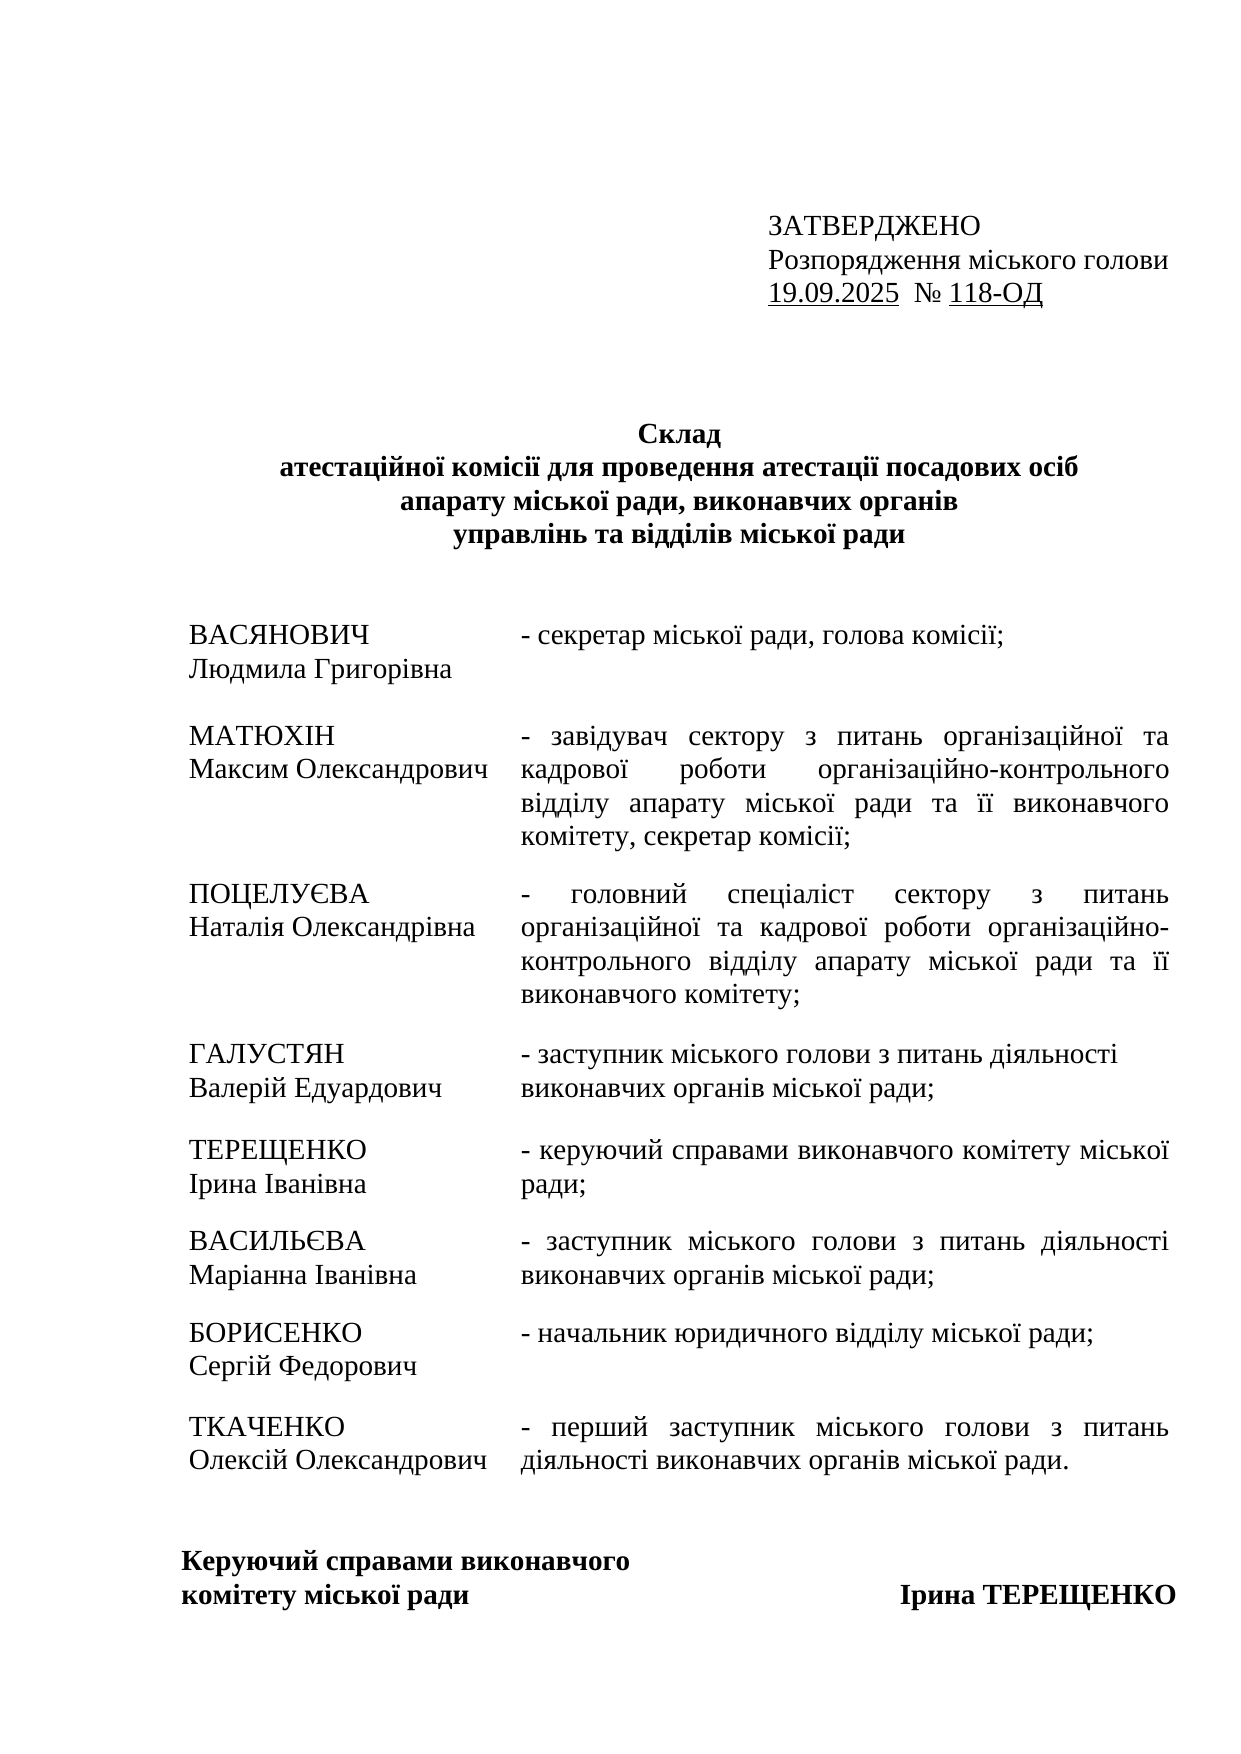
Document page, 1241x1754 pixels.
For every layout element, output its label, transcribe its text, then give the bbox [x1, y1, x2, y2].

table_cell - перший заступник міського голови з питань діяльності виконавчих органів міської ради. [509, 1409, 1181, 1510]
table_cell ПОЦЕЛУЄВА Наталія Олександрівна [177, 876, 509, 1037]
table_cell - завідувач сектору з питань організаційної та кадрової роботи організаційно-контрольного відділу апарату міської ради та її виконавчого комітету, секретар комісії; [509, 718, 1181, 876]
text 19.09.2025 № 118-ОД [768, 276, 1181, 309]
table_cell - заступник міського голови з питань діяльності виконавчих органів міської ради; [509, 1037, 1181, 1132]
table_cell - керуючий справами виконавчого комітету міської ради; [509, 1133, 1181, 1223]
table_cell ГАЛУСТЯН Валерій Едуардович [177, 1037, 509, 1132]
text апарату міської ради, виконавчих органів [177, 483, 1181, 517]
text комітету міської ради Ірина ТЕРЕЩЕНКО [177, 1577, 1181, 1610]
table_cell - головний спеціаліст сектору з питань організаційної та кадрової роботи організаційно-контрольного відділу апарату міської ради та її виконавчого комітету; [509, 876, 1181, 1037]
text Керуючий справами виконавчого [177, 1543, 1196, 1577]
table_header ВАСЯНОВИЧ Людмила Григорівна [177, 617, 509, 718]
table_cell ТЕРЕЩЕНКО Ірина Іванівна [177, 1133, 509, 1223]
text Склад [177, 416, 1181, 449]
table_cell ВАСИЛЬЄВА Маріанна Іванівна [177, 1224, 509, 1315]
table_cell - начальник юридичного відділу міської ради; [509, 1315, 1181, 1409]
table_cell - заступник міського голови з питань діяльності виконавчих органів міської ради; [509, 1224, 1181, 1315]
table_cell МАТЮХІН Максим Олександрович [177, 718, 509, 876]
text ЗАТВЕРДЖЕНО Розпорядження міського голови [768, 208, 1181, 276]
table_cell БОРИСЕНКО Сергій Федорович [177, 1315, 509, 1409]
table_cell ТКАЧЕНКО Олексій Олександрович [177, 1409, 509, 1510]
table_header - секретар міської ради, голова комісії; [509, 617, 1181, 718]
text управлінь та відділів міської ради [177, 517, 1181, 550]
text атестаційної комісії для проведення атестації посадових осіб [177, 449, 1181, 483]
